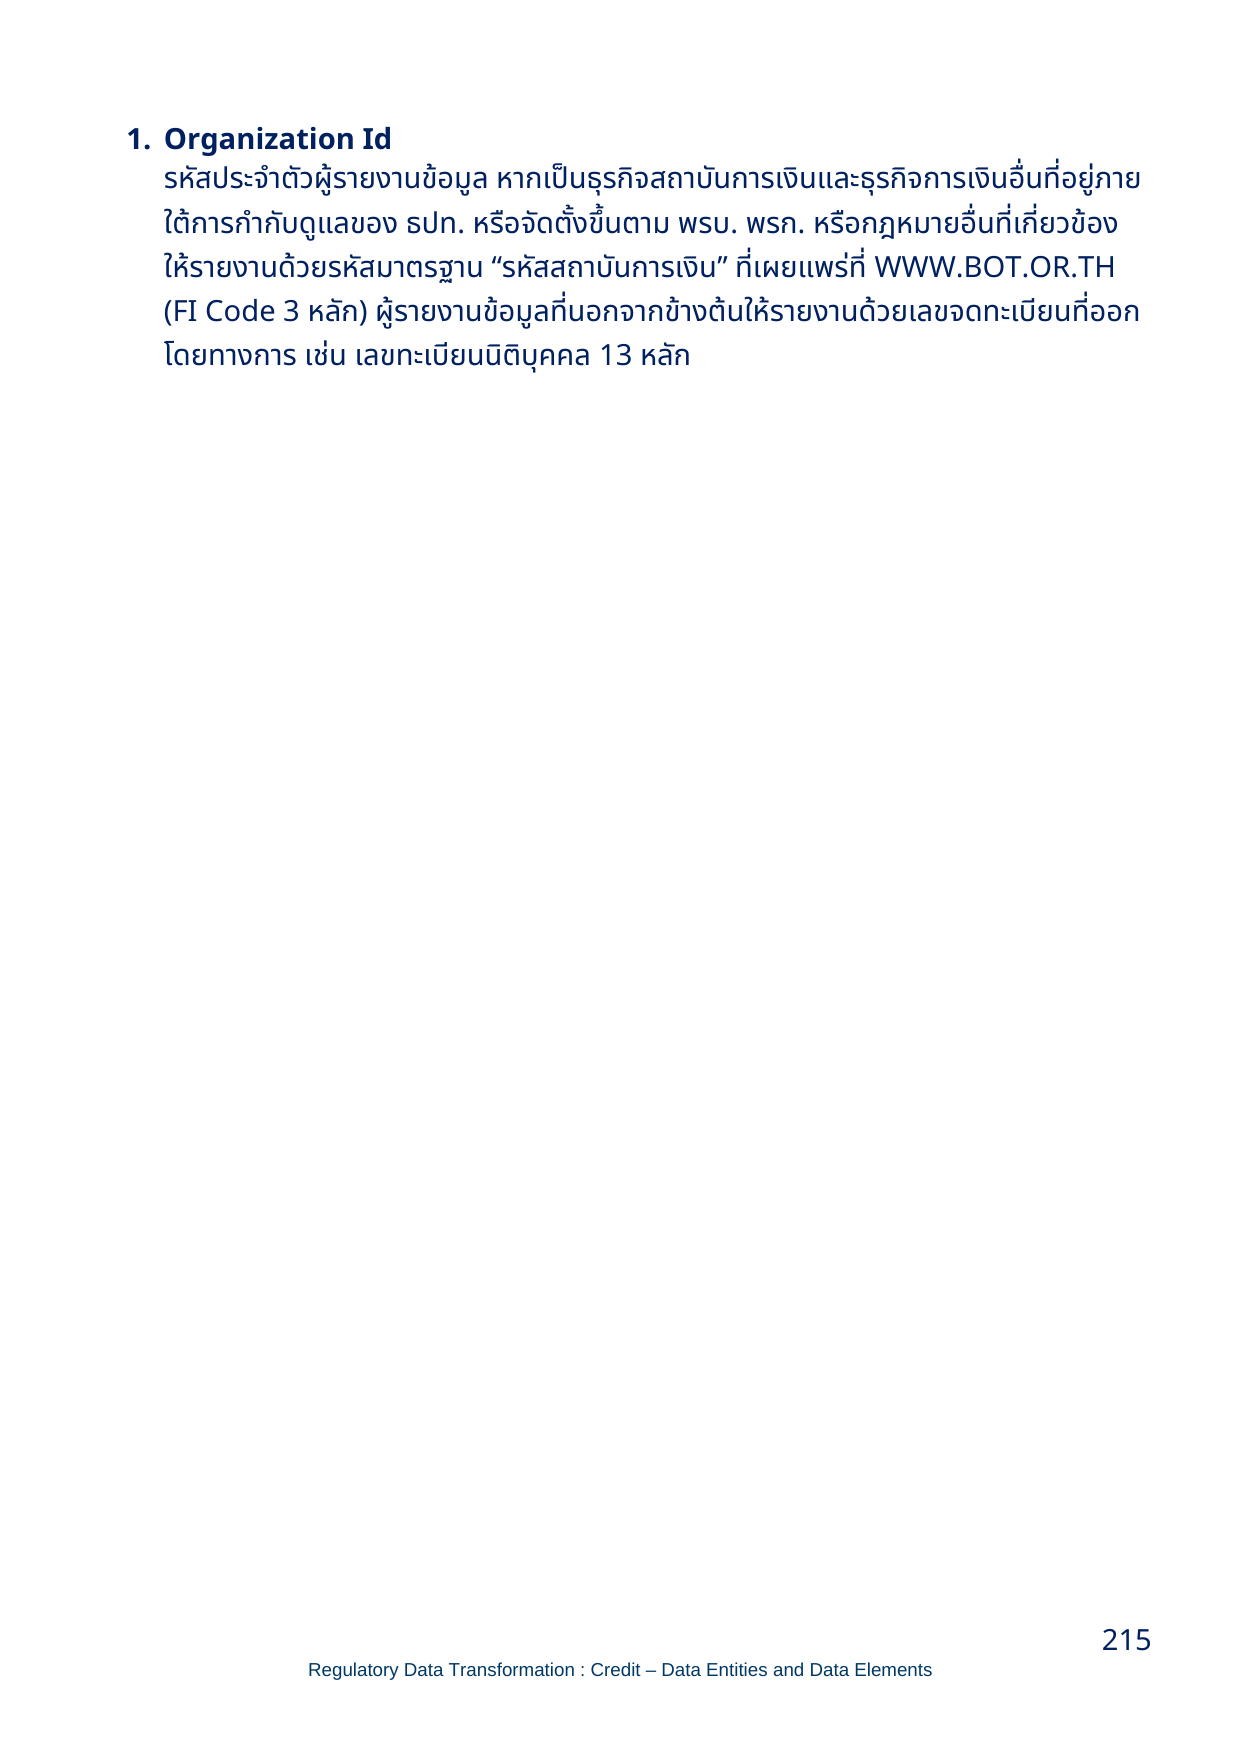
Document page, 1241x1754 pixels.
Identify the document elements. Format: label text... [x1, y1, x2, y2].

list รหัสประจำตัวผู้รายงานข้อมูล หากเป็นธุรกิจสถาบันการเงินและธุรกิจการเงินอื่นที่อยู่ภายใต้การกำกับดูแลของ ธปท. หรือจัดตั้งขึ้นตาม พรบ. พรก. หรือกฎหมายอื่นที่เกี่ยวข้อง ให้รายงานด้วยรหัสมาตรฐาน “รหัสสถาบันการเงิน” ที่เผยแพร่ที่ www.bot.or.th (FI Code 3 หลัก) ผู้รายงานข้อมูลที่นอกจากข้างต้นให้รายงานด้วยเลขจดทะเบียนที่ออกโดยทางการ เช่น เลขทะเบียนนิติบุคคล 13 หลัก [164, 158, 1152, 379]
list Organization Id [126, 118, 1152, 158]
